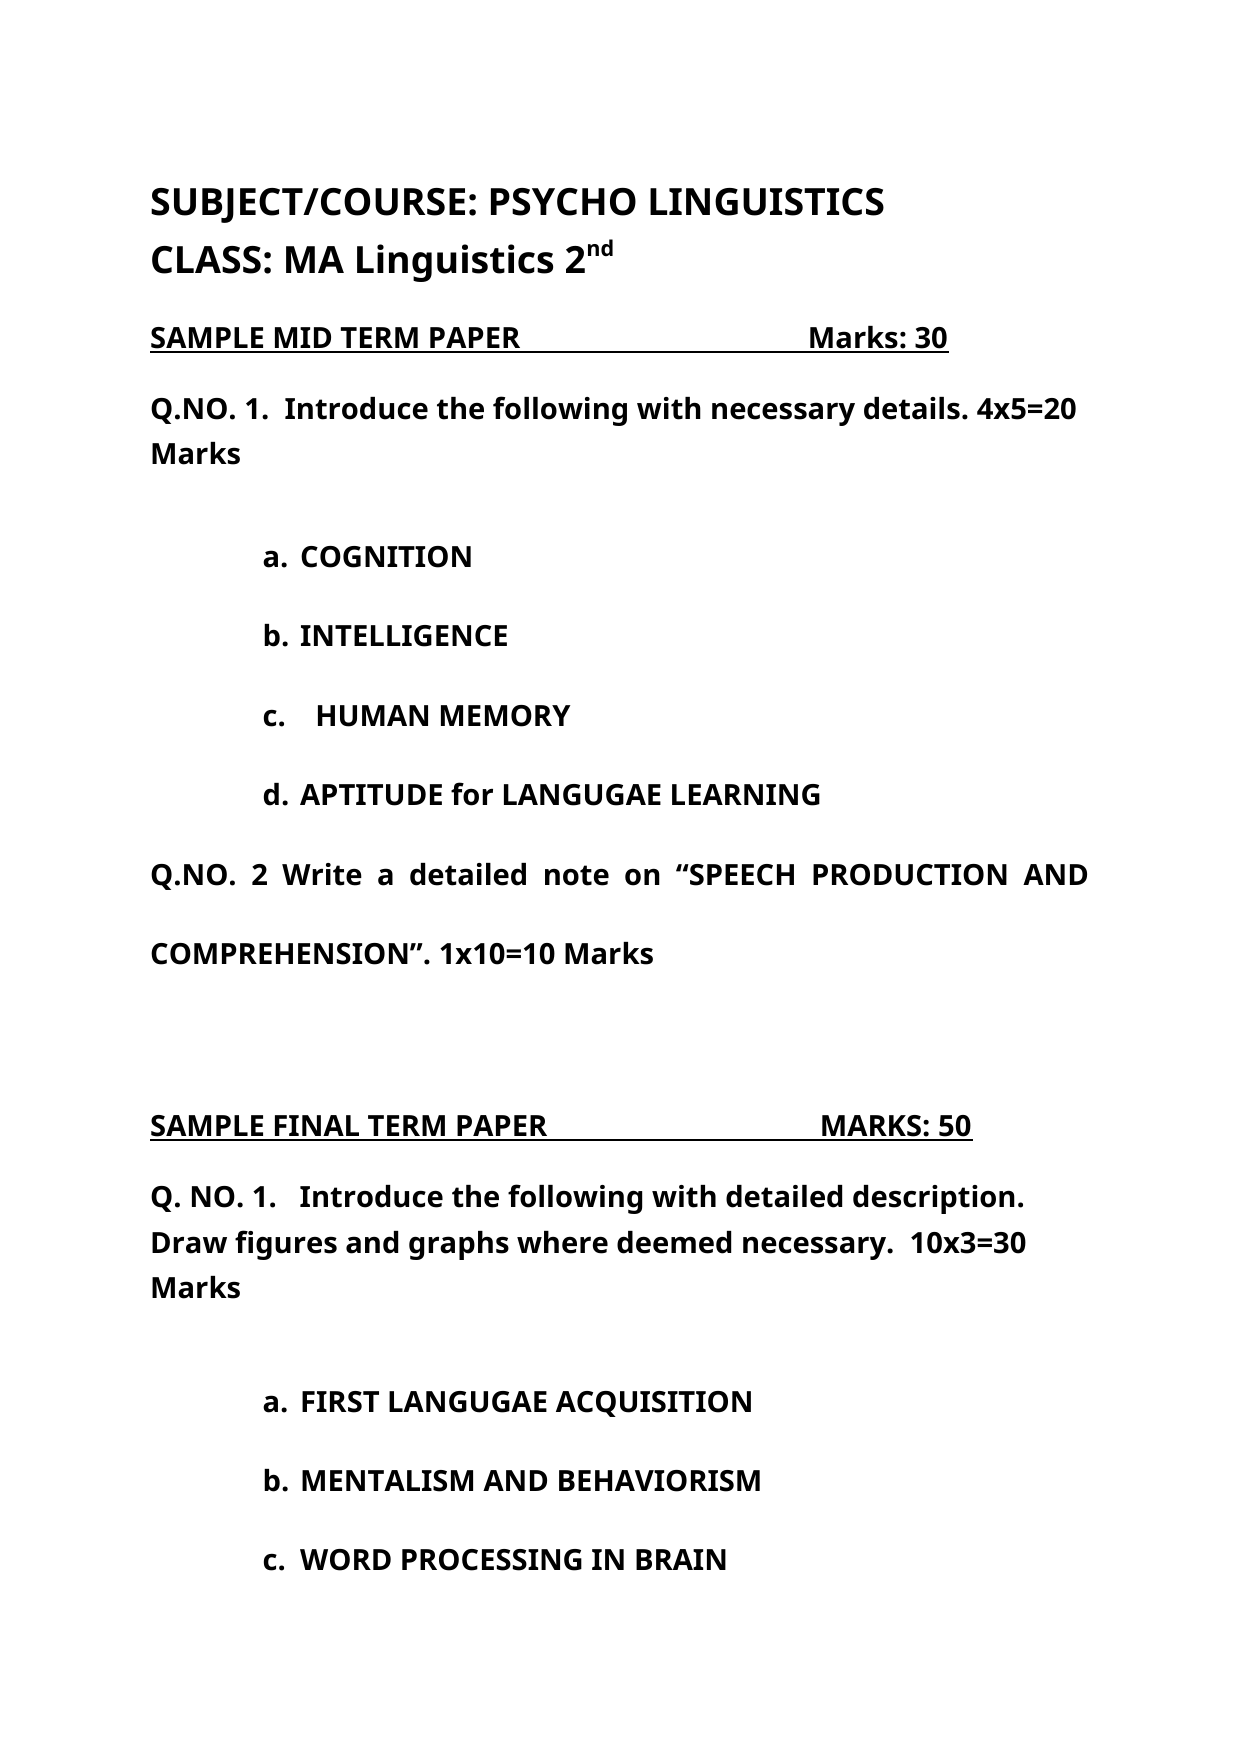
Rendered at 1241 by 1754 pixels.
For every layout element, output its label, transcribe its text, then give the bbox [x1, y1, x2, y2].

list COGNITION [262, 536, 1090, 576]
text SUBJECT/COURSE: PSYCHO LINGUISTICS CLASS: MA Linguistics 2nd [150, 175, 1090, 285]
list APTITUDE for LANGUGAE LEARNING [262, 774, 1090, 814]
list WORD PROCESSING IN BRAIN [262, 1540, 1090, 1579]
text SAMPLE MID TERM PAPER Marks: 30 [150, 317, 1090, 357]
text SAMPLE FINAL TERM PAPER MARKS: 50 [150, 1106, 1090, 1145]
list HUMAN MEMORY [262, 695, 1090, 735]
text Q. NO. 1. Introduce the following with detailed description. Draw figures and graphs where deemed necessary. 10x3=30 Marks [150, 1176, 1090, 1307]
text Q.NO. 1. Introduce the following with necessary details. 4x5=20 Marks [150, 388, 1090, 473]
text Q.NO. 2 Write a detailed note on “SPEECH PRODUCTION AND COMPREHENSION”. 1x10=10 Marks [150, 854, 1090, 973]
list INTELLIGENCE [262, 616, 1090, 655]
list MENTALISM AND BEHAVIORISM [262, 1460, 1090, 1500]
list FIRST LANGUGAE ACQUISITION [262, 1381, 1090, 1421]
